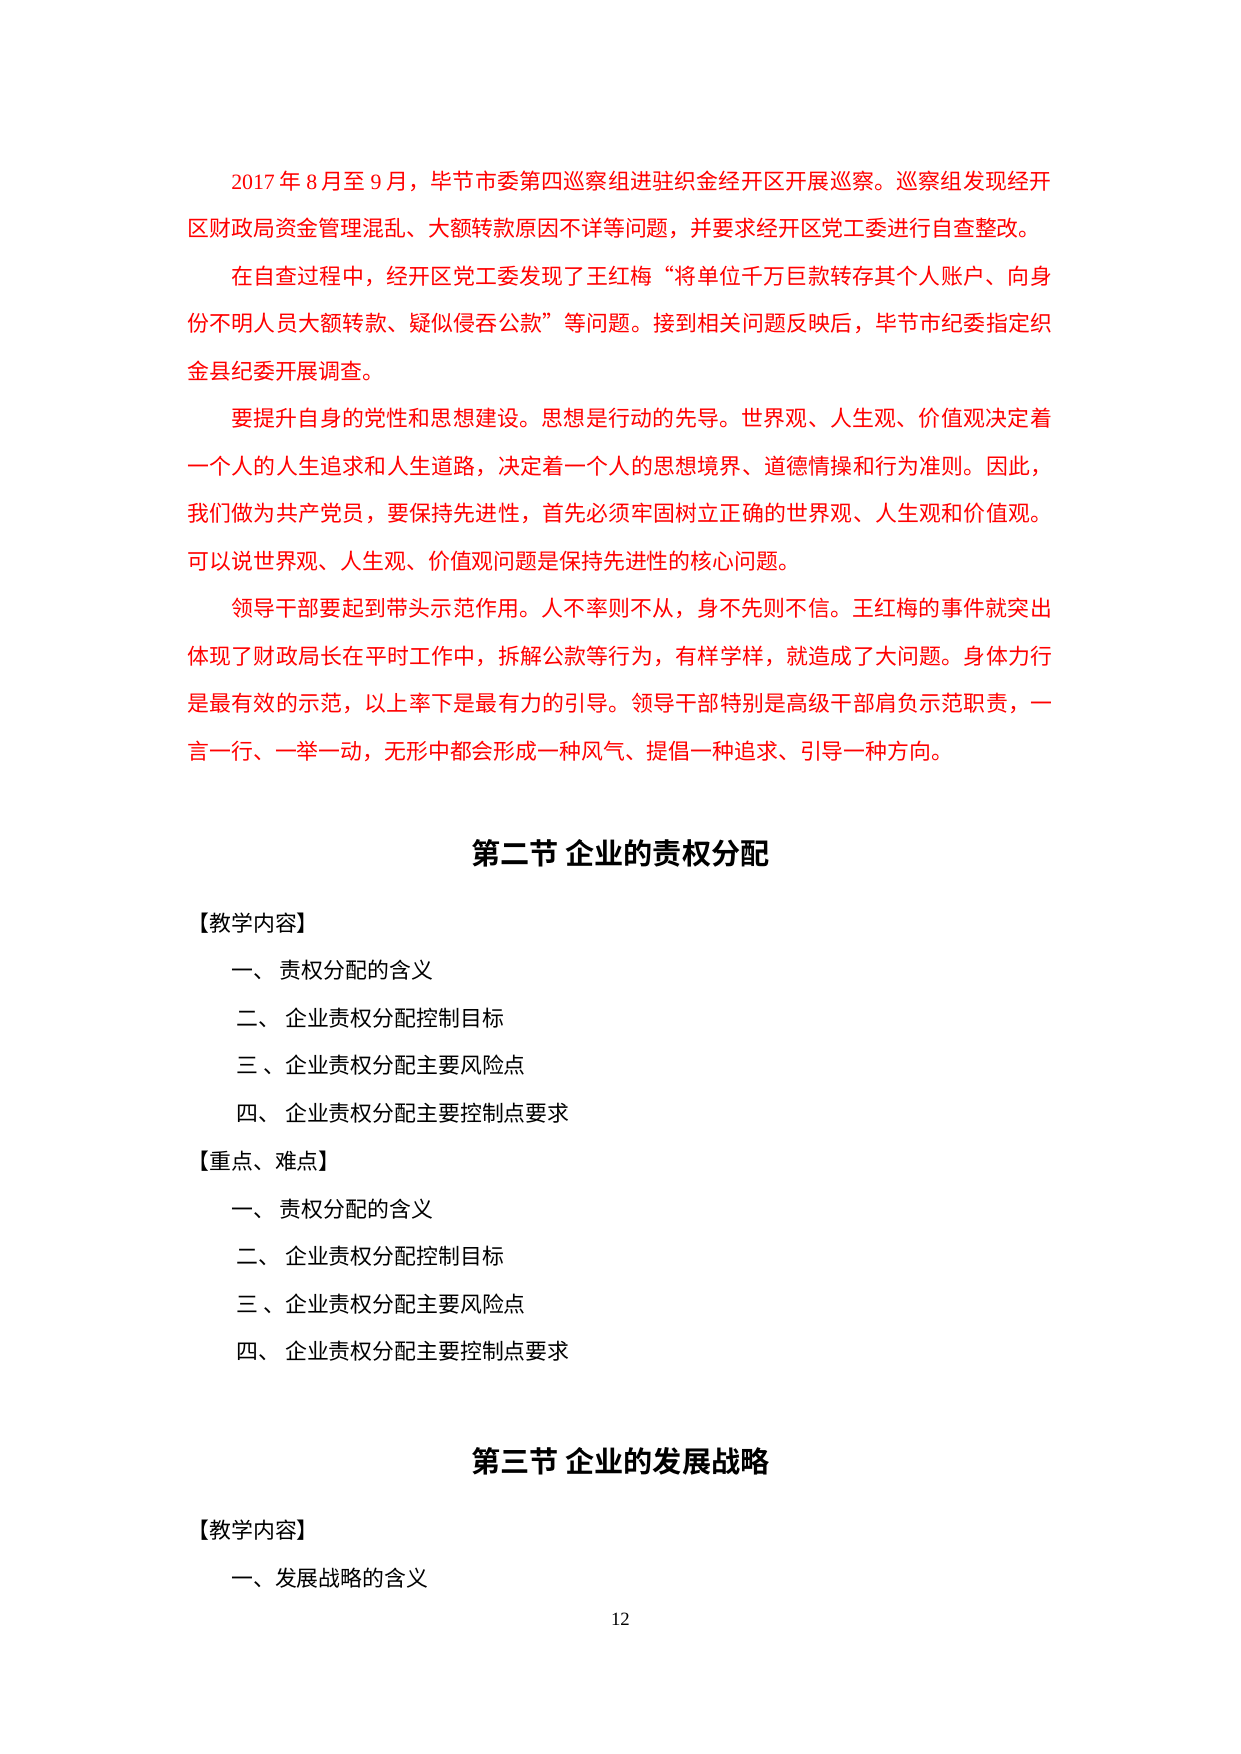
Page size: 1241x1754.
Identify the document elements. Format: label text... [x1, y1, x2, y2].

text 【教学内容】 [187, 1513, 1053, 1546]
text 二、 企业责权分配控制目标 [187, 1001, 1053, 1033]
list 领导干部要起到带头示范作用。人不率则不从，身不先则不信。王红梅的事件就突出体现了财政局长在平时工作中，拆解公款等行为，有样学样，就造成了大问题。身体力行是最有效的示范，以上率下是最有力的引导。领导干部特别是高级干部肩负示范职责，一言一行、一举一动，无形中都会形成一种风气、提倡一种追求、引导一种方向。 [187, 591, 1053, 765]
text 一、 责权分配的含义 [187, 953, 1053, 985]
text 第二节 企业的责权分配 [187, 819, 1053, 884]
text 【重点、难点】 [187, 1143, 1053, 1176]
text 【教学内容】 [187, 905, 1053, 938]
text 第三节 企业的发展战略 [187, 1427, 1053, 1492]
text 四、 企业责权分配主要控制点要求 [187, 1334, 1053, 1366]
text 三 、企业责权分配主要风险点 [187, 1287, 1053, 1318]
text 二、 企业责权分配控制目标 [187, 1239, 1053, 1271]
list 在自查过程中，经开区党工委发现了王红梅“将单位千万巨款转存其个人账户、向身份不明人员大额转款、疑似侵吞公款”等问题。接到相关问题反映后，毕节市纪委指定织金县纪委开展调查。 [187, 259, 1053, 385]
text 一、 责权分配的含义 [187, 1192, 1053, 1223]
text 四、 企业责权分配主要控制点要求 [187, 1096, 1053, 1128]
text 三 、企业责权分配主要风险点 [187, 1048, 1053, 1080]
list 2017年8月至9月，毕节市委第四巡察组进驻织金经开区开展巡察。巡察组发现经开区财政局资金管理混乱、大额转款原因不详等问题，并要求经开区党工委进行自查整改。 [187, 164, 1053, 243]
text 一、发展战略的含义 [187, 1561, 1053, 1593]
list 要提升自身的党性和思想建设。思想是行动的先导。世界观、人生观、价值观决定着一个人的人生追求和人生道路，决定着一个人的思想境界、道德情操和行为准则。因此，我们做为共产党员，要保持先进性，首先必须牢固树立正确的世界观、人生观和价值观。可以说世界观、人生观、价值观问题是保持先进性的核心问题。 [187, 401, 1053, 575]
